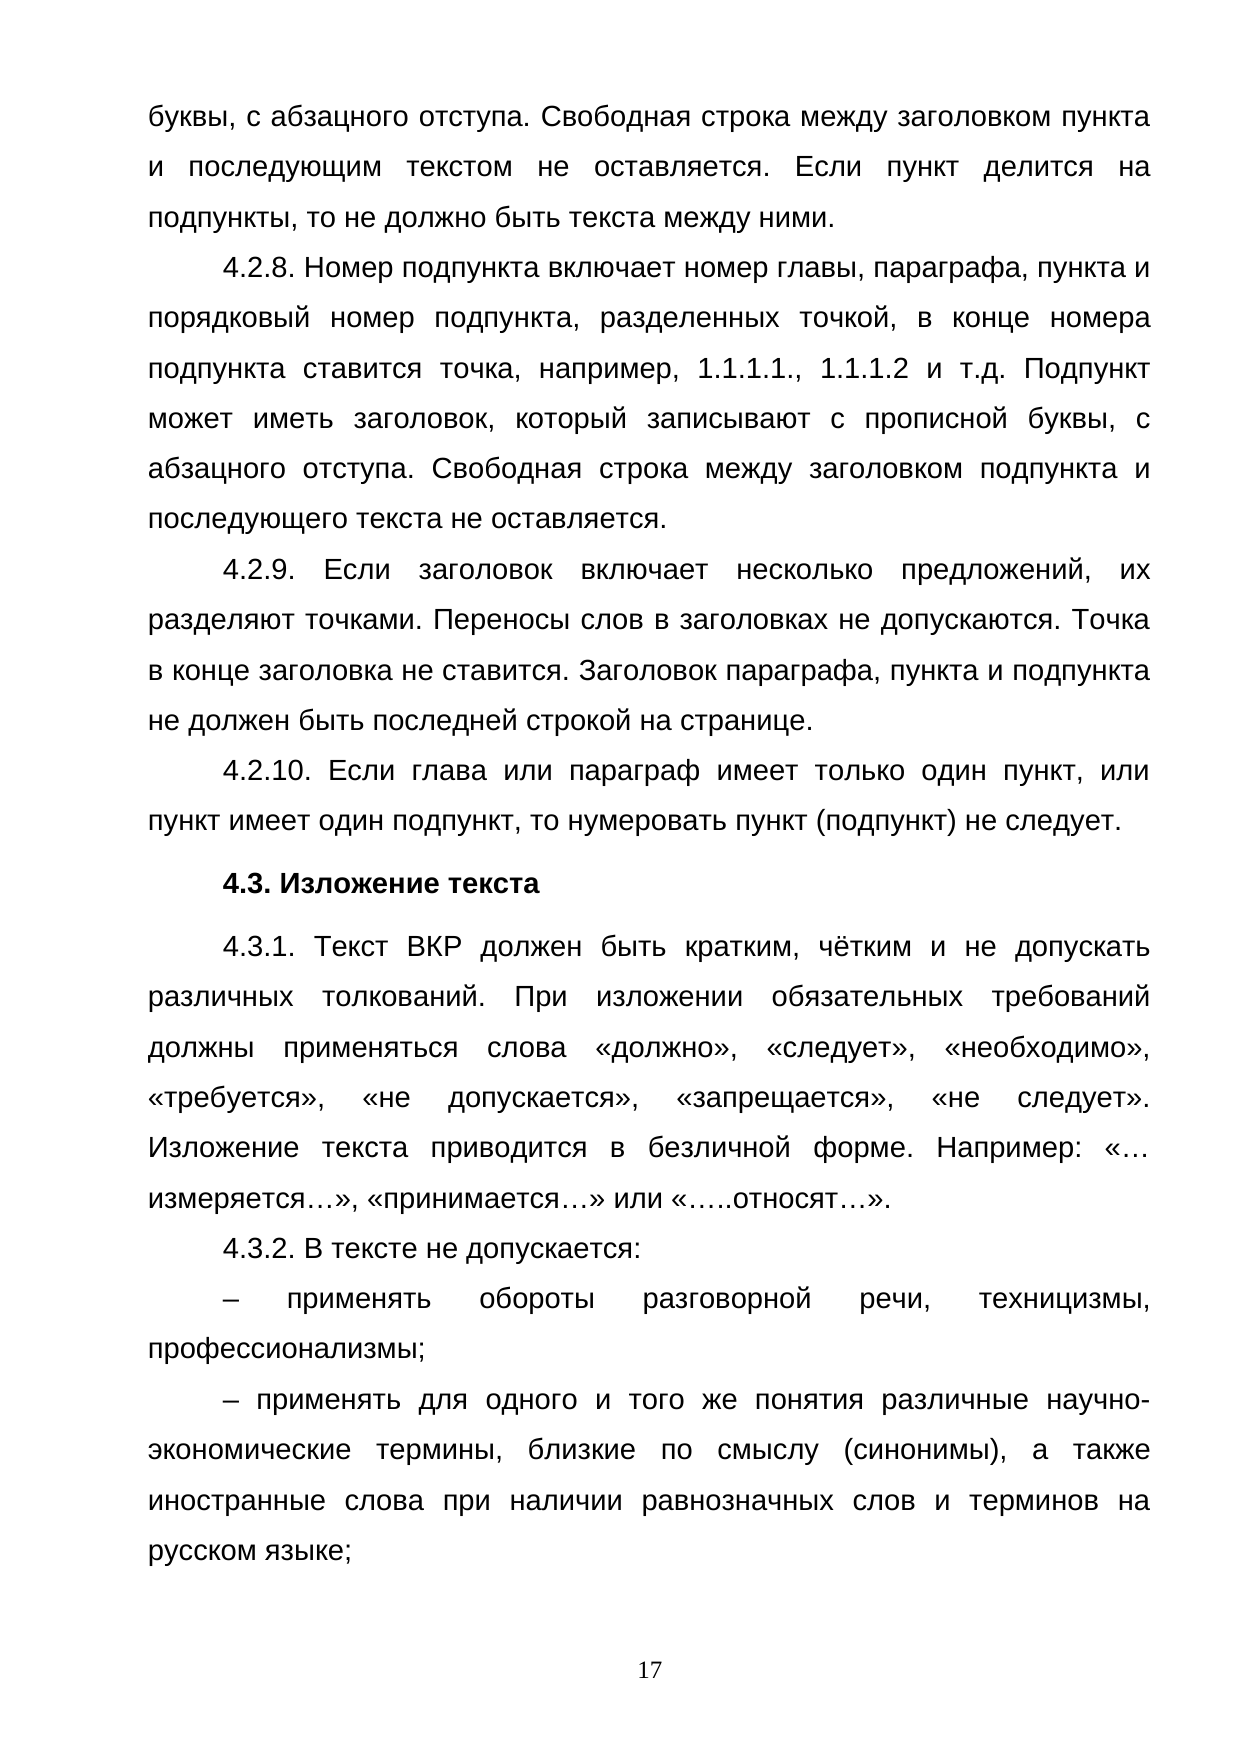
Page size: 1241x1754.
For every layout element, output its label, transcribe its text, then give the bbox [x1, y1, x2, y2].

text 4.2.8. Номер подпункта включает номер главы, параграфа, пункта и порядковый номер подпункта, разделенных точкой, в конце номера подпункта ставится точка, например, 1.1.1.1., 1.1.1.2 и т.д. Подпункт может иметь заголовок, который записывают с прописной буквы, с абзацного отступа. Свободная строка между заголовком подпункта и последующего текста не оставляется. [148, 250, 1152, 535]
text – применять для одного и того же понятия различные научно-экономические термины, близкие по смыслу (синонимы), а также иностранные слова при наличии равнозначных слов и терминов на русском языке; [148, 1382, 1152, 1566]
subtitle 4.3. Изложение текста [148, 866, 1152, 900]
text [148, 99, 1152, 233]
text 4.2.10. Если глава или параграф имеет только один пункт, или пункт имеет один подпункт, то нумеровать пункт (подпункт) не следует. [148, 753, 1152, 837]
text – применять обороты разговорной речи, техницизмы, профессионализмы; [148, 1281, 1152, 1365]
text 4.3.1. Текст ВКР должен быть кратким, чётким и не допускать различных толкований. При изложении обязательных требований должны применяться слова «должно», «следует», «необходимо», «требуется», «не допускается», «запрещается», «не следует». Изложение текста приводится в безличной форме. Например: «…измеряется…», «принимается…» или «…..относят…». [148, 929, 1152, 1214]
text 4.3.2. В тексте не допускается: [148, 1231, 1152, 1264]
text 4.2.9. Если заголовок включает несколько предложений, их разделяют точками. Переносы слов в заголовках не допускаются. Точка в конце заголовка не ставится. Заголовок параграфа, пункта и подпункта не должен быть последней строкой на странице. [148, 552, 1152, 736]
